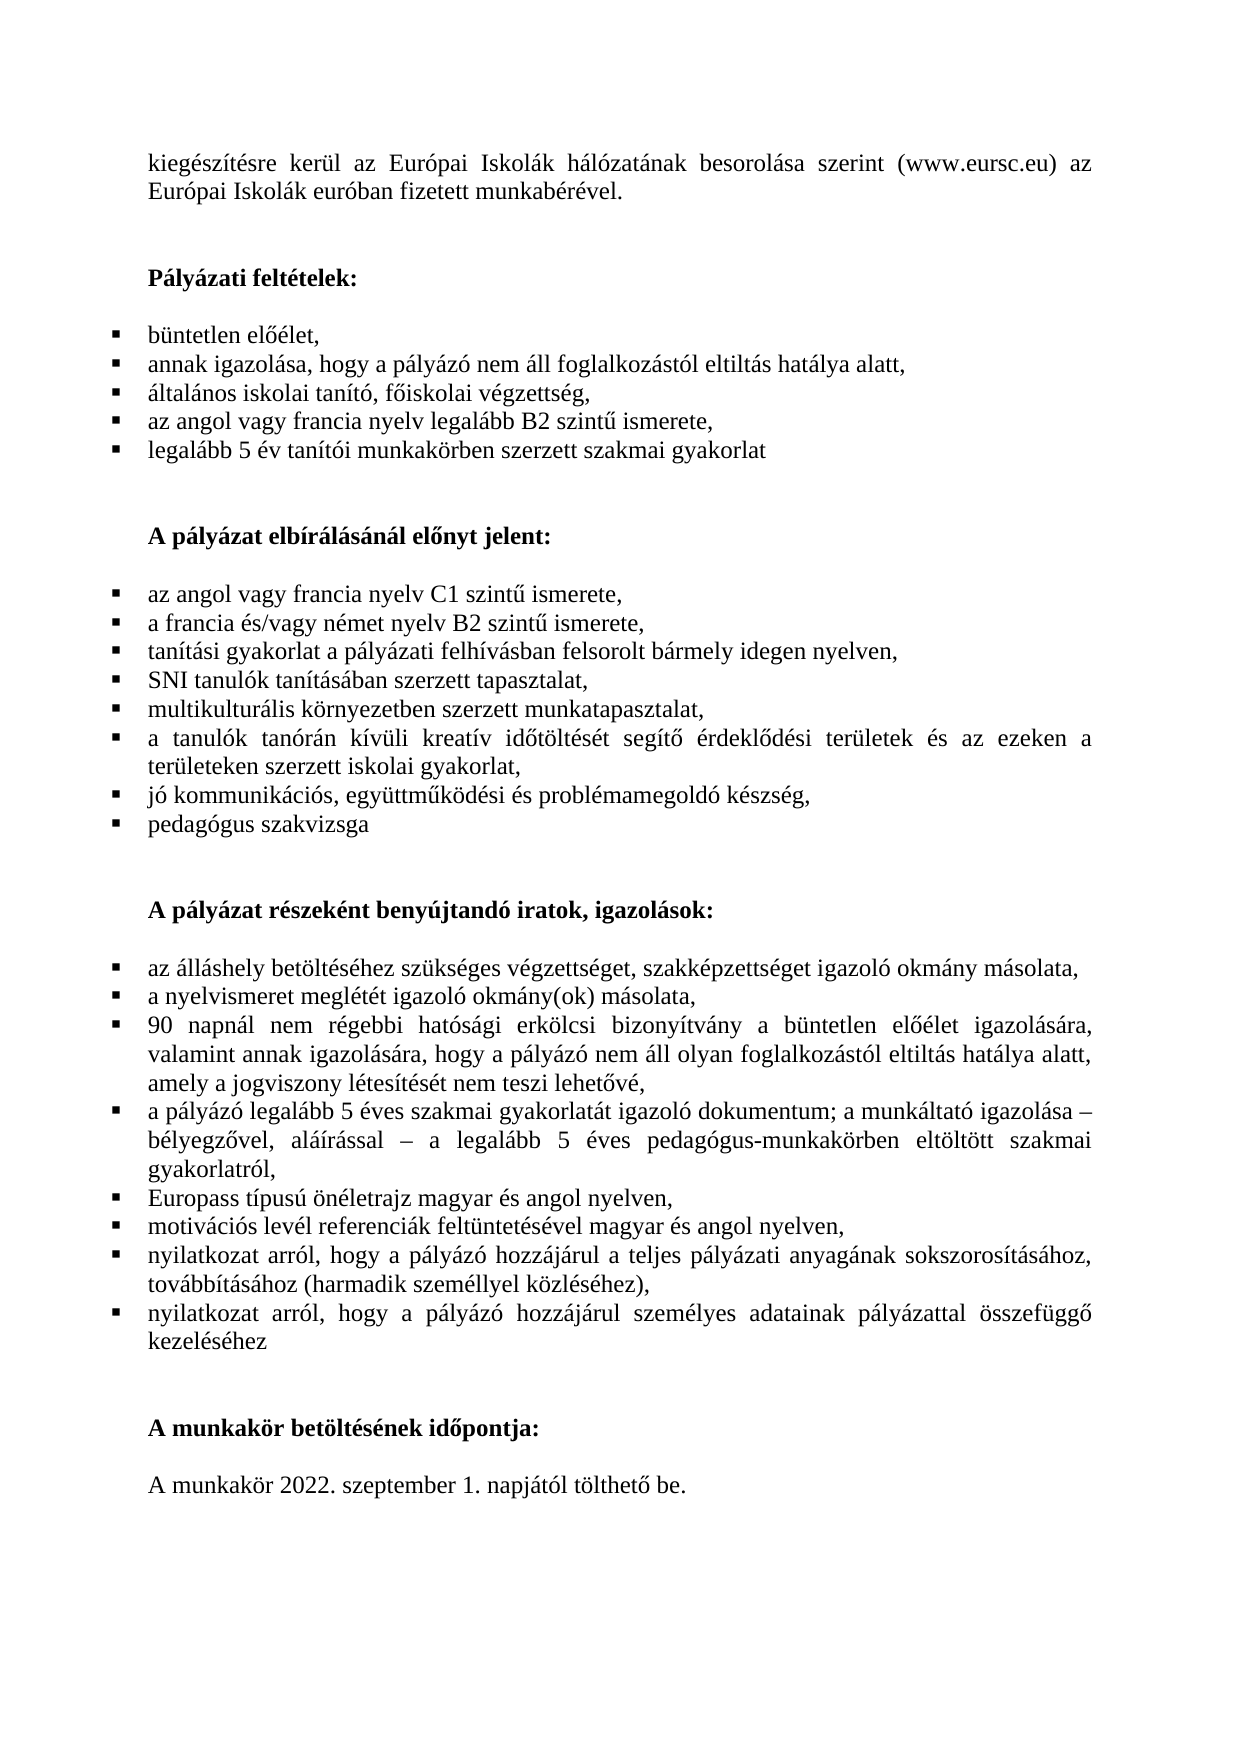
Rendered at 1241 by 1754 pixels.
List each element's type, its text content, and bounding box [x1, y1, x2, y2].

list 90 napnál nem régebbi hatósági erkölcsi bizonyítvány a büntetlen előélet igazolására, valamint annak igazolására, hogy a pályázó nem áll olyan foglalkozástól eltiltás hatálya alatt, amely a jogviszony létesítését nem teszi lehetővé, [110, 1010, 1093, 1096]
list az angol vagy francia nyelv C1 szintű ismerete, [110, 579, 1093, 608]
list multikulturális környezetben szerzett munkatapasztalat, [110, 694, 1093, 723]
text A pályázat elbírálásánál előnyt jelent: [148, 521, 1093, 550]
text A pályázat részeként benyújtandó iratok, igazolások: [148, 895, 1093, 924]
list Europass típusú önéletrajz magyar és angol nyelven, [110, 1183, 1093, 1211]
list nyilatkozat arról, hogy a pályázó hozzájárul a teljes pályázati anyagának sokszorosításához, továbbításához (harmadik személlyel közléséhez), [110, 1240, 1093, 1298]
list motivációs levél referenciák feltüntetésével magyar és angol nyelven, [110, 1211, 1093, 1240]
list jó kommunikációs, együttműködési és problémamegoldó készség, [110, 780, 1093, 809]
list nyilatkozat arról, hogy a pályázó hozzájárul személyes adatainak pályázattal összefüggő kezeléséhez [110, 1298, 1093, 1355]
text A munkakör 2022. szeptember 1. napjától tölthető be. [148, 1470, 1093, 1499]
list pedagógus szakvizsga [110, 809, 1093, 838]
list a francia és/vagy német nyelv B2 szintű ismerete, [110, 608, 1093, 636]
list büntetlen előélet, [110, 320, 1093, 349]
list a tanulók tanórán kívüli kreatív időtöltését segítő érdeklődési területek és az ezeken a területeken szerzett iskolai gyakorlat, [110, 723, 1093, 780]
list a nyelvismeret meglétét igazoló okmány(ok) másolata, [110, 981, 1093, 1010]
text A munkakör betöltésének időpontja: [148, 1413, 1093, 1441]
list tanítási gyakorlat a pályázati felhívásban felsorolt bármely idegen nyelven, [110, 636, 1093, 665]
list általános iskolai tanító, főiskolai végzettség, [110, 378, 1093, 406]
list legalább 5 év tanítói munkakörben szerzett szakmai gyakorlat [110, 435, 1093, 464]
list a pályázó legalább 5 éves szakmai gyakorlatát igazoló dokumentum; a munkáltató igazolása – bélyegzővel, aláírással – a legalább 5 éves pedagógus-munkakörben eltöltött szakmai gyakorlatról, [110, 1096, 1093, 1183]
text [148, 148, 1093, 205]
list az álláshely betöltéséhez szükséges végzettséget, szakképzettséget igazoló okmány másolata, [110, 953, 1093, 981]
list az angol vagy francia nyelv legalább B2 szintű ismerete, [110, 406, 1093, 435]
text Pályázati feltételek: [148, 263, 1093, 291]
list SNI tanulók tanításában szerzett tapasztalat, [110, 665, 1093, 694]
list annak igazolása, hogy a pályázó nem áll foglalkozástól eltiltás hatálya alatt, [110, 349, 1093, 378]
